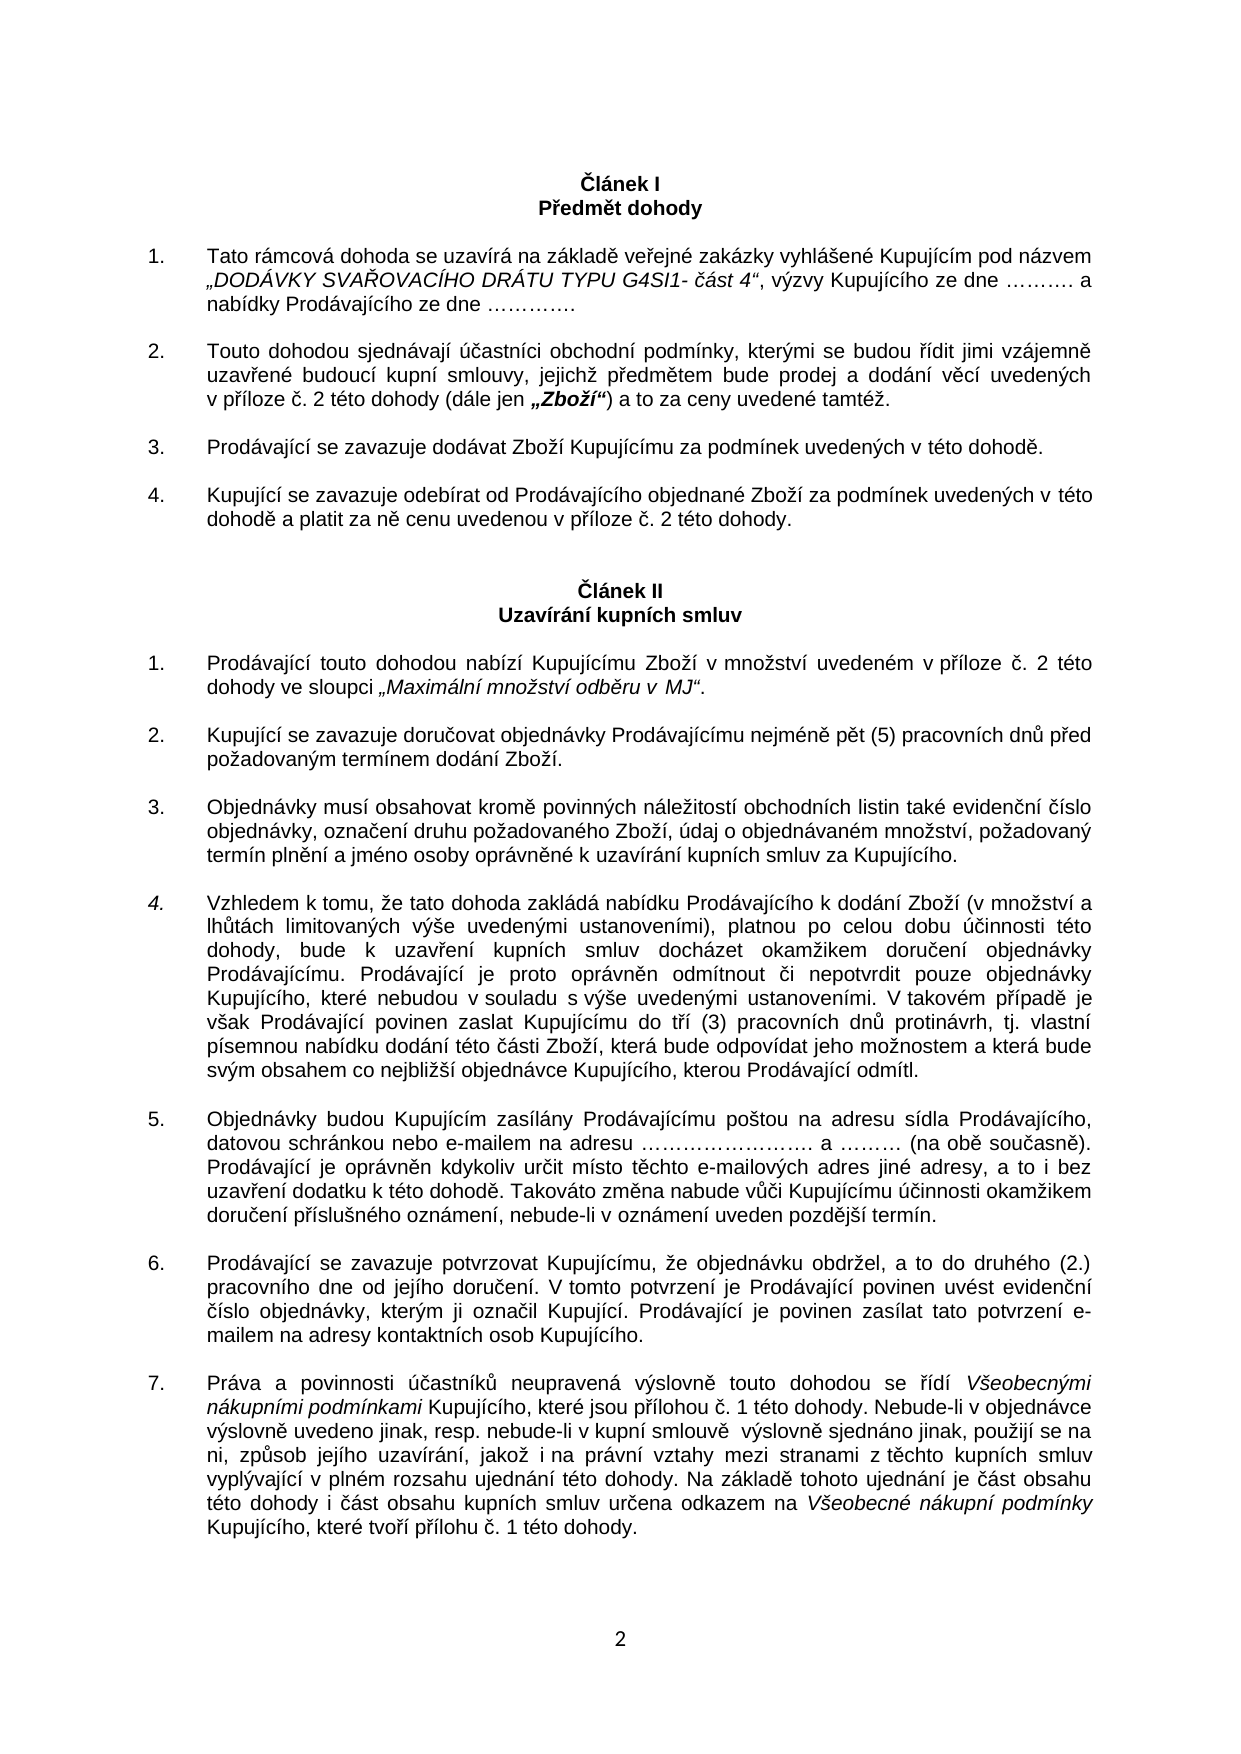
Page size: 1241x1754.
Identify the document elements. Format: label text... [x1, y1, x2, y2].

list Objednávky musí obsahovat kromě povinných náležitostí obchodních listin také evidenční číslo objednávky, označení druhu požadovaného Zboží, údaj o objednávaném množství, požadovaný termín plnění a jméno osoby oprávněné k uzavírání kupních smluv za Kupujícího. [148, 794, 1093, 866]
list Práva a povinnosti účastníků neupravená výslovně touto dohodou se řídí Všeobecnými nákupními podmínkami Kupujícího, které jsou přílohou č. 1 této dohody. Nebude-li v objednávce výslovně uvedeno jinak, resp. nebude-li v kupní smlouvě výslovně sjednáno jinak, použijí se na ni, způsob jejího uzavírání, jakož i na právní vztahy mezi stranami z těchto kupních smluv vyplývající v plném rozsahu ujednání této dohody. Na základě tohoto ujednání je část obsahu této dohody i část obsahu kupních smluv určena odkazem na Všeobecné nákupní podmínky Kupujícího, které tvoří přílohu č. 1 této dohody. [148, 1371, 1093, 1538]
text Článek I [148, 172, 1093, 196]
list Touto dohodou sjednávají účastníci obchodní podmínky, kterými se budou řídit jimi vzájemně uzavřené budoucí kupní smlouvy, jejichž předmětem bude prodej a dodání věcí uvedených v příloze č. 2 této dohody (dále jen „Zboží“) a to za ceny uvedené tamtéž. [148, 339, 1093, 411]
list Kupující se zavazuje odebírat od Prodávajícího objednané Zboží za podmínek uvedených v této dohodě a platit za ně cenu uvedenou v příloze č. 2 této dohody. [148, 483, 1093, 531]
list Vzhledem k tomu, že tato dohoda zakládá nabídku Prodávajícího k dodání Zboží (v množství a lhůtách limitovaných výše uvedenými ustanoveními), platnou po celou dobu účinnosti této dohody, bude k uzavření kupních smluv docházet okamžikem doručení objednávky Prodávajícímu. Prodávající je proto oprávněn odmítnout či nepotvrdit pouze objednávky Kupujícího, které nebudou v souladu s výše uvedenými ustanoveními. V takovém případě je však Prodávající povinen zaslat Kupujícímu do tří (3) pracovních dnů protinávrh, tj. vlastní písemnou nabídku dodání této části Zboží, která bude odpovídat jeho možnostem a která bude svým obsahem co nejbližší objednávce Kupujícího, kterou Prodávající odmítl. [148, 890, 1093, 1082]
text Uzavírání kupních smluv [148, 603, 1093, 627]
list Prodávající se zavazuje dodávat Zboží Kupujícímu za podmínek uvedených v této dohodě. [148, 435, 1093, 459]
list Kupující se zavazuje doručovat objednávky Prodávajícímu nejméně pět (5) pracovních dnů před požadovaným termínem dodání Zboží. [148, 723, 1093, 771]
list Prodávající se zavazuje potvrzovat Kupujícímu, že objednávku obdržel, a to do druhého (2.) pracovního dne od jejího doručení. V tomto potvrzení je Prodávající povinen uvést evidenční číslo objednávky, kterým ji označil Kupující. Prodávající je povinen zasílat tato potvrzení e-mailem na adresy kontaktních osob Kupujícího. [148, 1251, 1093, 1347]
list Objednávky budou Kupujícím zasílány Prodávajícímu poštou na adresu sídla Prodávajícího, datovou schránkou nebo e-mailem na adresu ……………………. a ……… (na obě současně). Prodávající je oprávněn kdykoliv určit místo těchto e-mailových adres jiné adresy, a to i bez uzavření dodatku k této dohodě. Takováto změna nabude vůči Kupujícímu účinnosti okamžikem doručení příslušného oznámení, nebude-li v oznámení uveden pozdější termín. [148, 1107, 1093, 1227]
text Předmět dohody [148, 196, 1093, 219]
text Článek II [148, 579, 1093, 603]
list Prodávající touto dohodou nabízí Kupujícímu Zboží v množství uvedeném v příloze č. 2 této dohody ve sloupci „Maximální množství odběru v MJ“. [148, 651, 1093, 699]
list Tato rámcová dohoda se uzavírá na základě veřejné zakázky vyhlášené Kupujícím pod názvem „DODÁVKY SVAŘOVACÍHO DRÁTU TYPU G4SI1- část 4“, výzvy Kupujícího ze dne ………. a nabídky Prodávajícího ze dne …………. [148, 243, 1093, 315]
